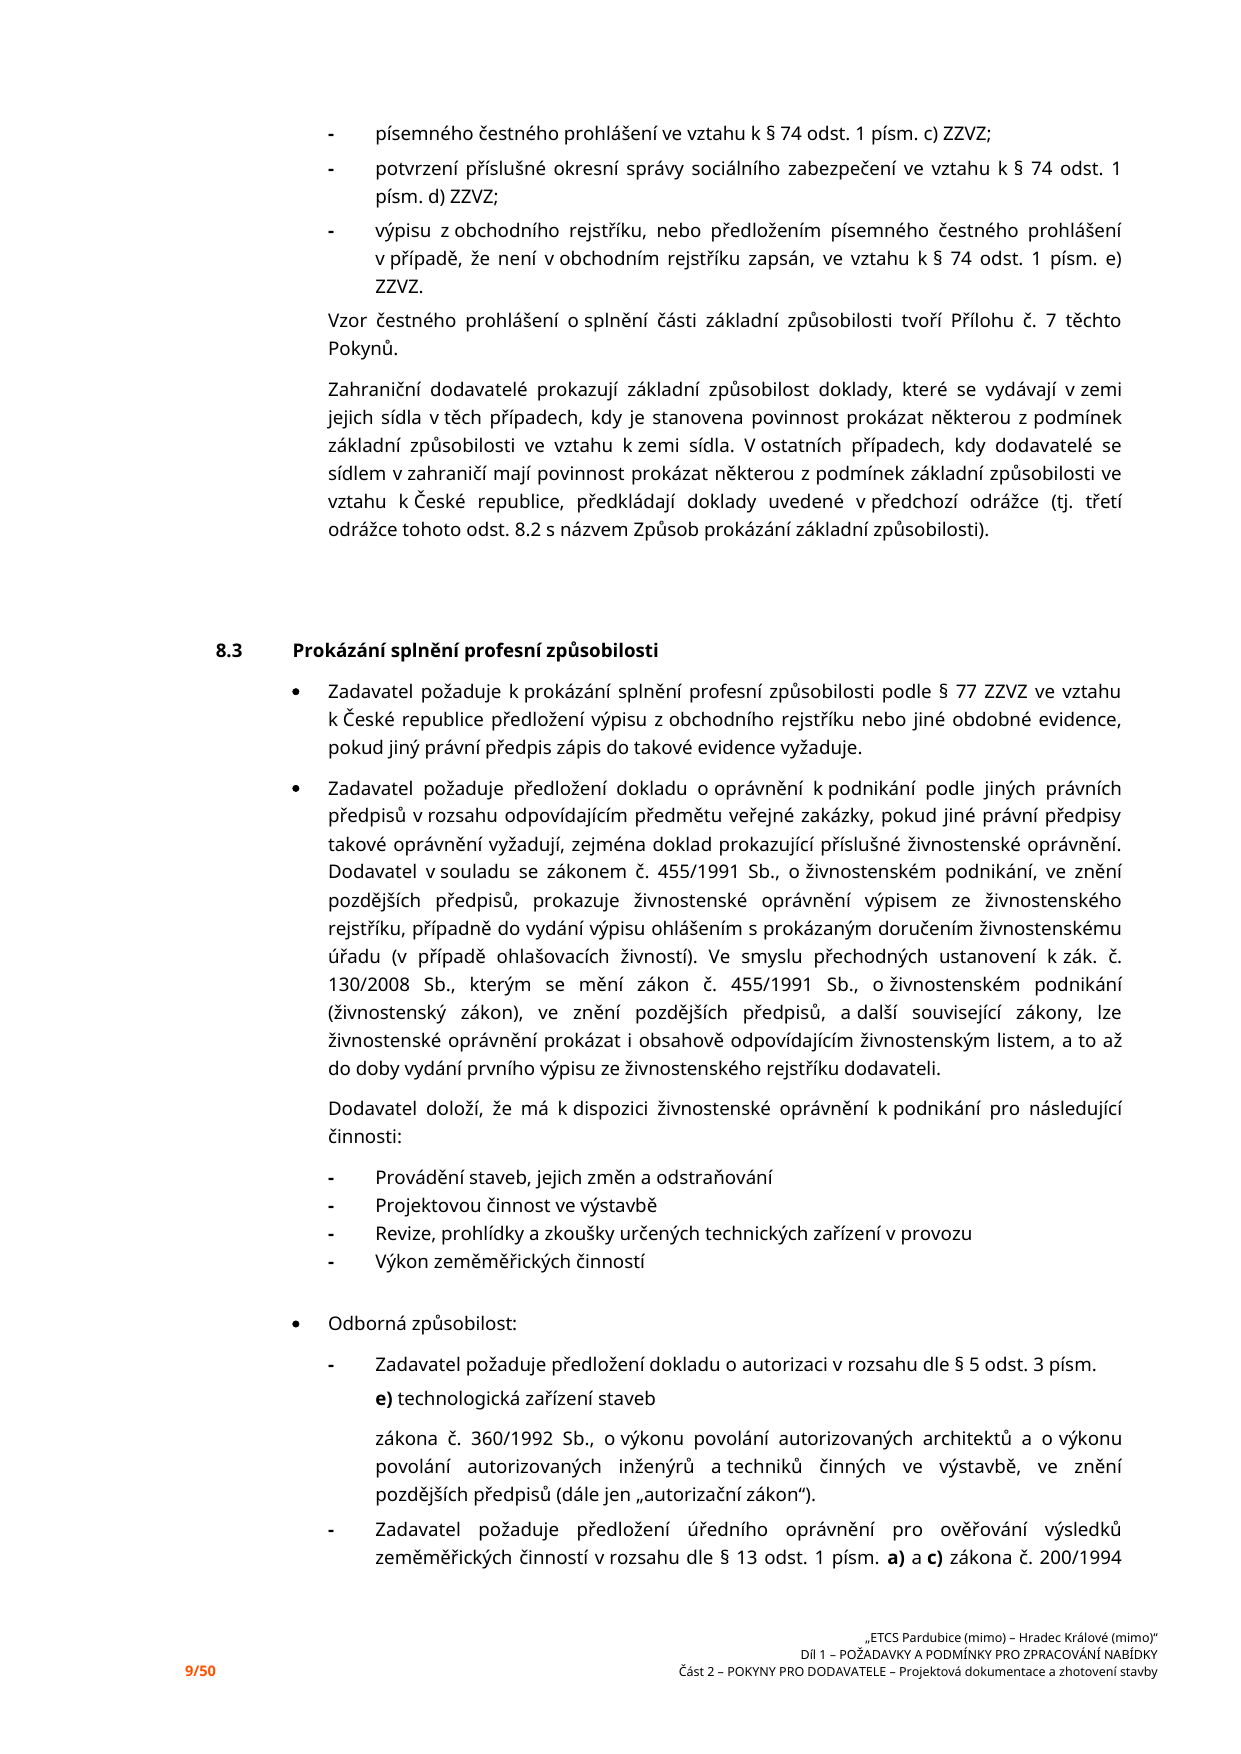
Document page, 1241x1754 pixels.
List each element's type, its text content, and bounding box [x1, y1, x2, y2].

text Odborná způsobilost: [292, 1310, 1122, 1336]
text Zadavatel požaduje k prokázání splnění profesní způsobilosti podle § 77 ZZVZ ve vztahu k České republice předložení výpisu z obchodního rejstříku nebo jiné obdobné evidence, pokud jiný právní předpis zápis do takové evidence vyžaduje. [292, 678, 1122, 760]
text Prokázání splnění profesní způsobilosti [216, 638, 1122, 663]
text Revize, prohlídky a zkoušky určených technických zařízení v provozu [328, 1220, 1122, 1246]
text Provádění staveb, jejich změn a odstraňování [328, 1164, 1122, 1189]
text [328, 1516, 1122, 1569]
text Výkon zeměměřických činností [328, 1248, 1122, 1274]
text Zadavatel požaduje předložení dokladu o autorizaci v rozsahu dle § 5 odst. 3 písm. [328, 1351, 1122, 1376]
text Zahraniční dodavatelé prokazují základní způsobilost doklady, které se vydávají v zemi jejich sídla v těch případech, kdy je stanovena povinnost prokázat některou z podmínek základní způsobilosti ve vztahu k zemi sídla. V ostatních případech, kdy dodavatelé se sídlem v zahraničí mají povinnost prokázat některou z podmínek základní způsobilosti ve vztahu k České republice, předkládají doklady uvedené v předchozí odrážce (tj. třetí odrážce tohoto odst. 8.2 s názvem Způsob prokázání základní způsobilosti). [328, 376, 1122, 542]
text Projektovou činnost ve výstavbě [328, 1192, 1122, 1218]
text potvrzení příslušné okresní správy sociálního zabezpečení ve vztahu k § 74 odst. 1 písm. d) ZZVZ; [328, 155, 1122, 208]
text výpisu z obchodního rejstříku, nebo předložením písemného čestného prohlášení v případě, že není v obchodním rejstříku zapsán, ve vztahu k § 74 odst. 1 písm. e) ZZVZ. [328, 217, 1122, 299]
list zákona č. 360/1992 Sb., o výkonu povolání autorizovaných architektů a o výkonu povolání autorizovaných inženýrů a techniků činných ve výstavbě, ve znění pozdějších předpisů (dále jen „autorizační zákon“). [375, 1426, 1122, 1507]
list e) technologická zařízení staveb [339, 1385, 1122, 1411]
text Dodavatel doloží, že má k dispozici živnostenské oprávnění k podnikání pro následující činnosti: [328, 1096, 1122, 1149]
text Zadavatel požaduje předložení dokladu o oprávnění k podnikání podle jiných právních předpisů v rozsahu odpovídajícím předmětu veřejné zakázky, pokud jiné právní předpisy takové oprávnění vyžadují, zejména doklad prokazující příslušné živnostenské oprávnění. Dodavatel v souladu se zákonem č. 455/1991 Sb., o živnostenském podnikání, ve znění pozdějších předpisů, prokazuje živnostenské oprávnění výpisem ze živnostenského rejstříku, případně do vydání výpisu ohlášením s prokázaným doručením živnostenskému úřadu (v případě ohlašovacích živností). Ve smyslu přechodných ustanovení k zák. č. 130/2008 Sb., kterým se mění zákon č. 455/1991 Sb., o živnostenském podnikání (živnostenský zákon), ve znění pozdějších předpisů, a další související zákony, lze živnostenské oprávnění prokázat i obsahově odpovídajícím živnostenským listem, a to až do doby vydání prvního výpisu ze živnostenského rejstříku dodavateli. [292, 775, 1122, 1081]
text Vzor čestného prohlášení o splnění části základní způsobilosti tvoří Přílohu č. 7 těchto Pokynů. [328, 307, 1122, 361]
text písemného čestného prohlášení ve vztahu k § 74 odst. 1 písm. c) ZZVZ; [328, 121, 1122, 146]
